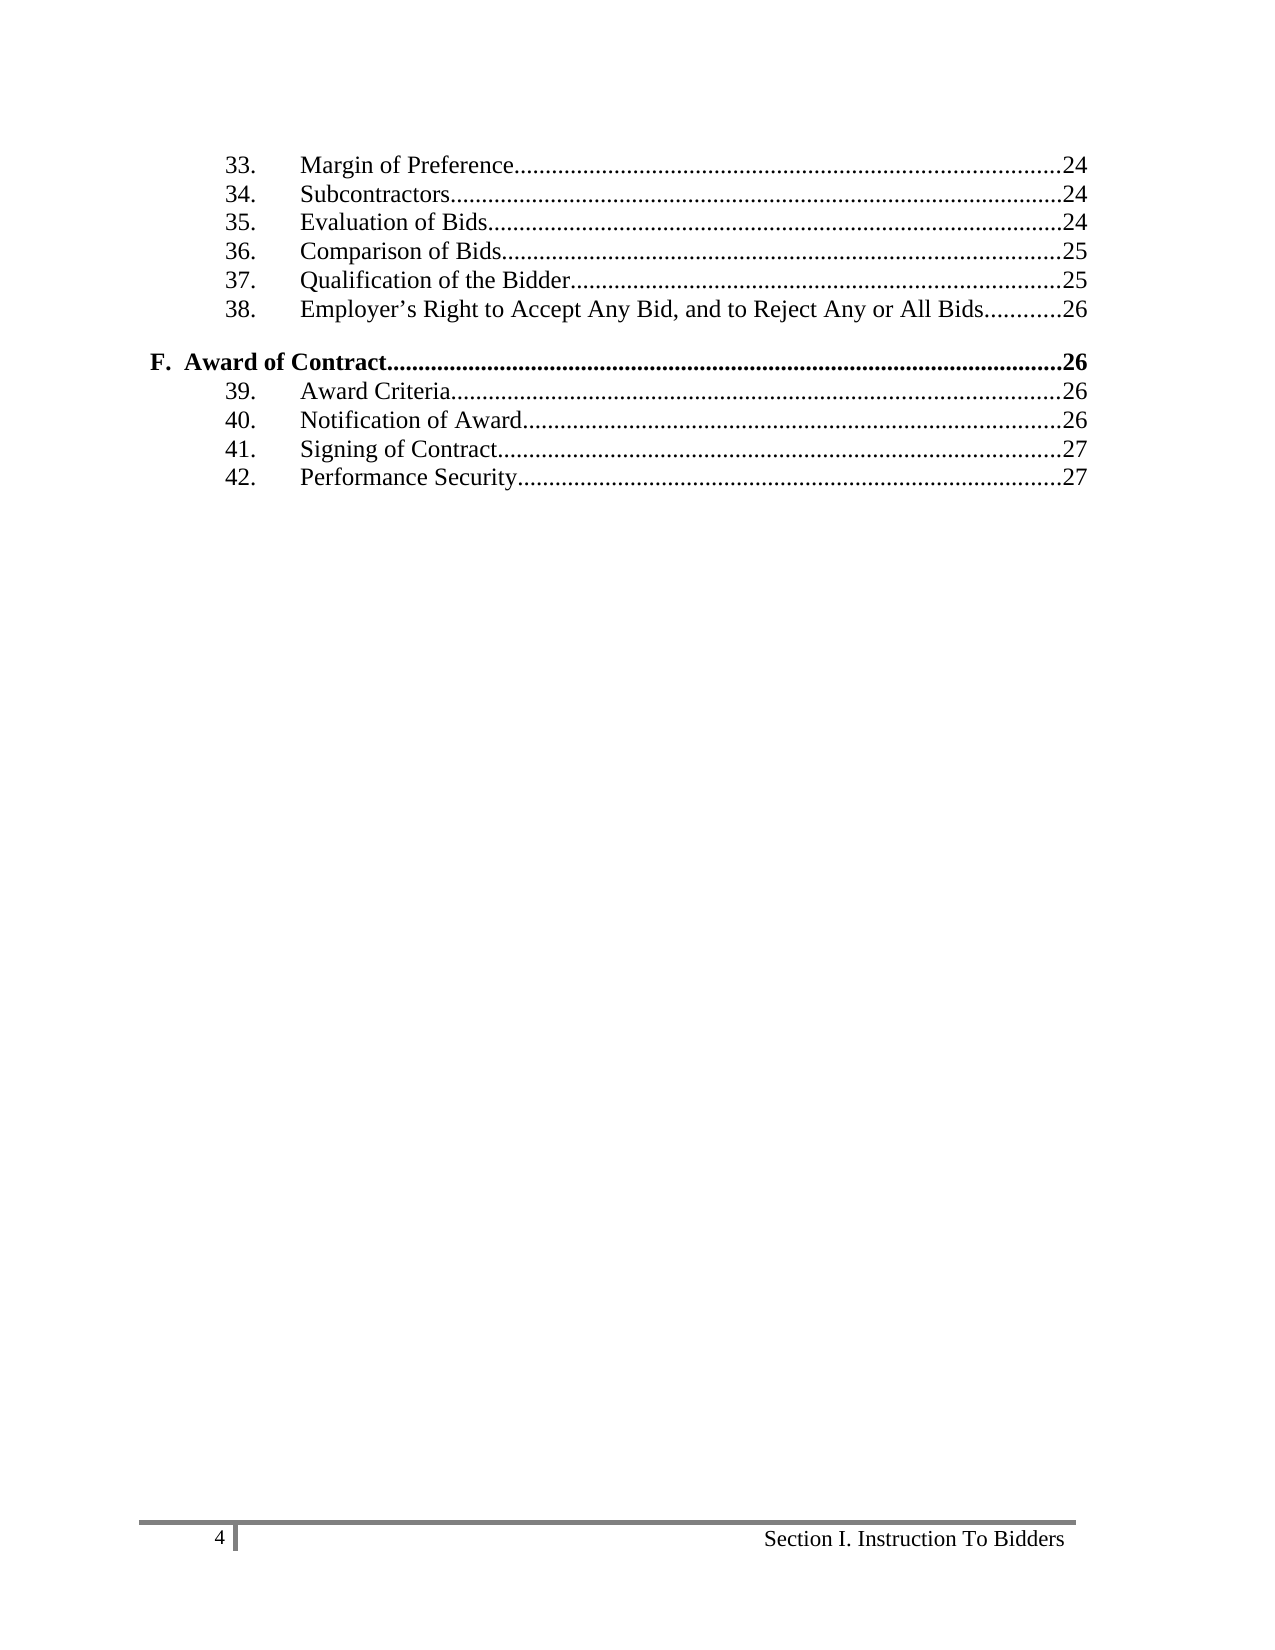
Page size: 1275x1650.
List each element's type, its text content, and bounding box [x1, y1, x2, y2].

text 40. Notification of Award 26 [225, 405, 1087, 434]
text 35. Evaluation of Bids 24 [225, 207, 1087, 236]
text 36. Comparison of Bids 25 [225, 236, 1087, 265]
text 34. Subcontractors 24 [225, 179, 1087, 207]
text 38. Employer’s Right to Accept Any Bid, and to Reject Any or All Bids 26 [225, 294, 1087, 322]
text 42. Performance Security 27 [225, 462, 1087, 491]
text 41. Signing of Contract 27 [225, 434, 1087, 462]
text 39. Award Criteria 26 [225, 376, 1087, 405]
text 33. Margin of Preference 24 [225, 150, 1087, 179]
text 37. Qualification of the Bidder 25 [225, 265, 1087, 294]
text F. Award of Contract 26 [150, 347, 1012, 376]
